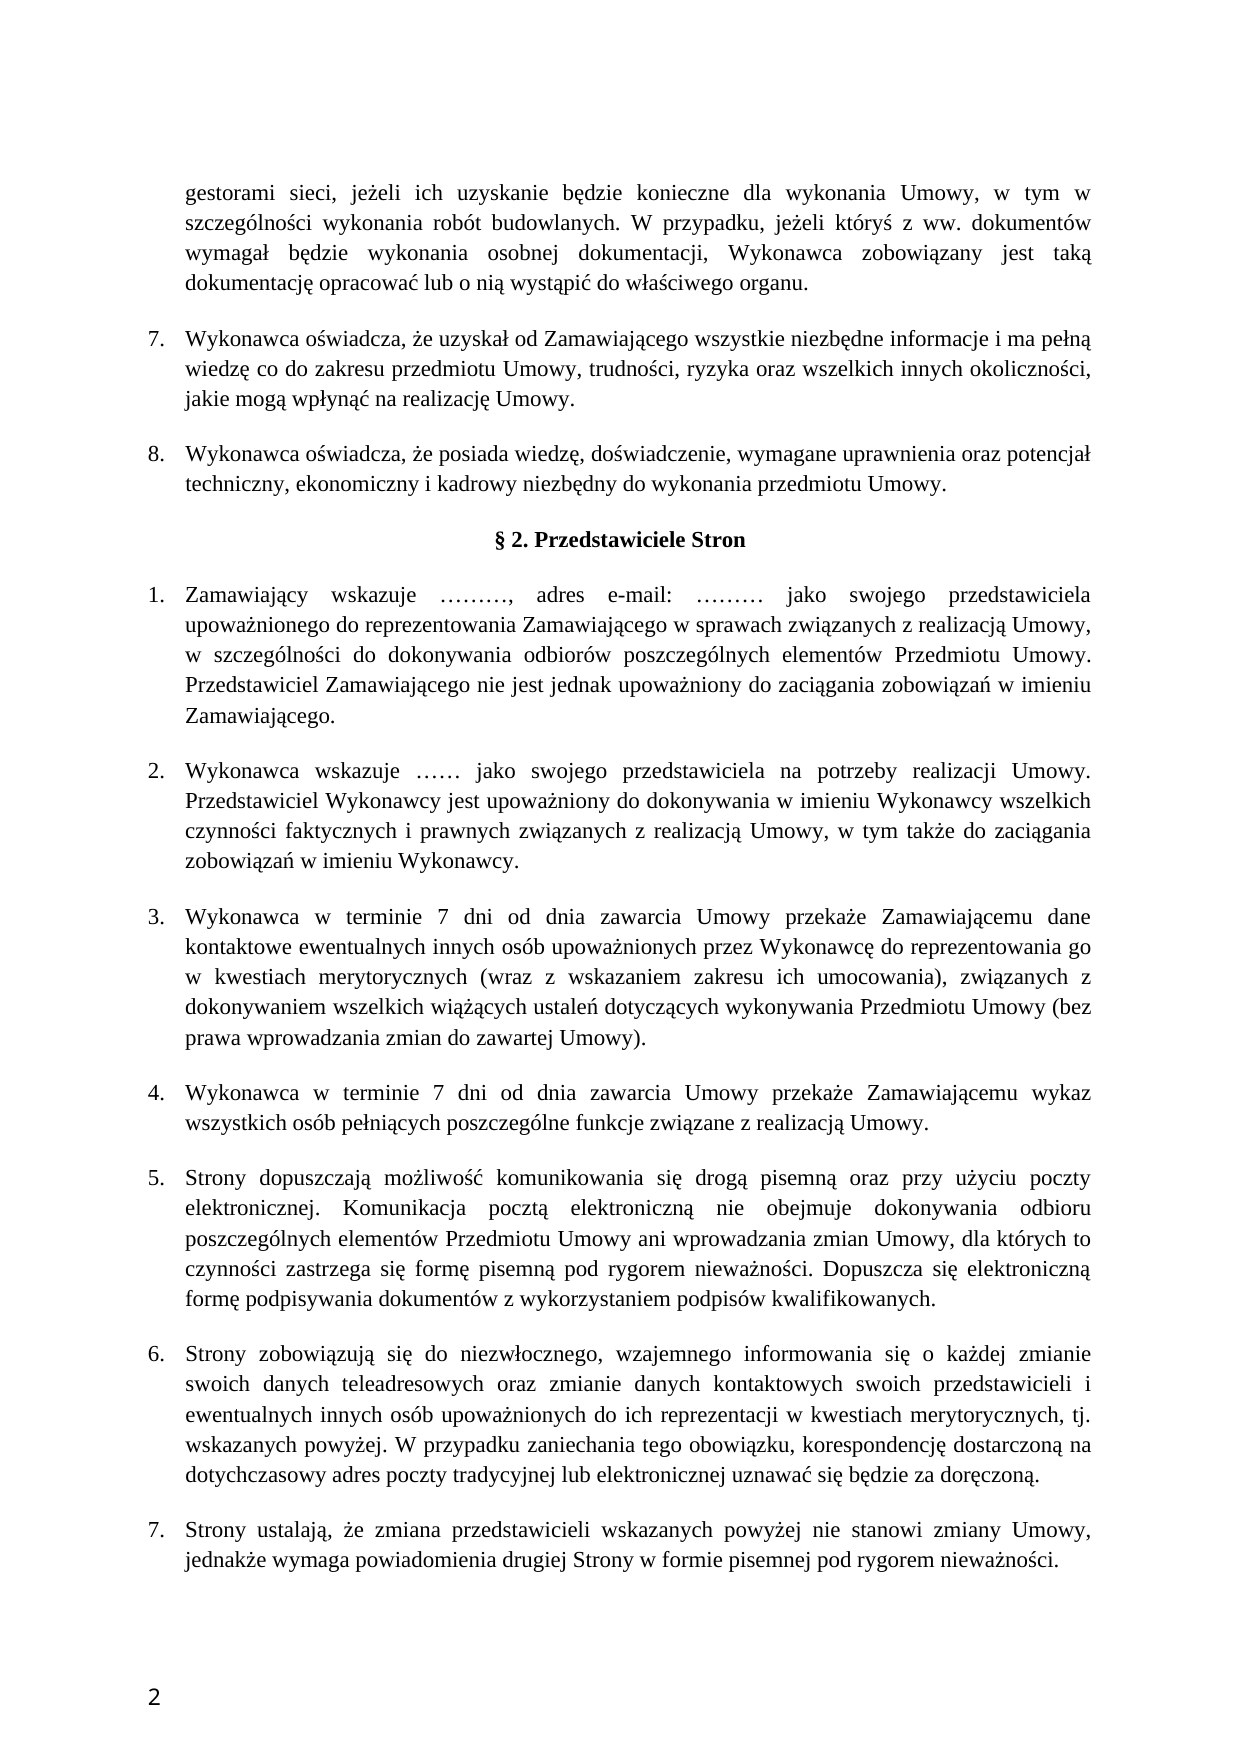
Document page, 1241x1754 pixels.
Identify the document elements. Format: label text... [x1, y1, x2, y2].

text § 2. Przedstawiciele Stron [148, 526, 1092, 552]
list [148, 179, 1092, 296]
list Strony zobowiązują się do niezwłocznego, wzajemnego informowania się o każdej zmianie swoich danych teleadresowych oraz zmianie danych kontaktowych swoich przedstawicieli i ewentualnych innych osób upoważnionych do ich reprezentacji w kwestiach merytorycznych, tj. wskazanych powyżej. W przypadku zaniechania tego obowiązku, korespondencję dostarczoną na dotychczasowy adres poczty tradycyjnej lub elektronicznej uznawać się będzie za doręczoną. [148, 1340, 1092, 1487]
list Wykonawca w terminie 7 dni od dnia zawarcia Umowy przekaże Zamawiającemu wykaz wszystkich osób pełniących poszczególne funkcje związane z realizacją Umowy. [148, 1079, 1092, 1135]
list Wykonawca w terminie 7 dni od dnia zawarcia Umowy przekaże Zamawiającemu dane kontaktowe ewentualnych innych osób upoważnionych przez Wykonawcę do reprezentowania go w kwestiach merytorycznych (wraz z wskazaniem zakresu ich umocowania), związanych z dokonywaniem wszelkich wiążących ustaleń dotyczących wykonywania Przedmiotu Umowy (bez prawa wprowadzania zmian do zawartej Umowy). [148, 903, 1092, 1050]
list Strony dopuszczają możliwość komunikowania się drogą pisemną oraz przy użyciu poczty elektronicznej. Komunikacja pocztą elektroniczną nie obejmuje dokonywania odbioru poszczególnych elementów Przedmiotu Umowy ani wprowadzania zmian Umowy, dla których to czynności zastrzega się formę pisemną pod rygorem nieważności. Dopuszcza się elektroniczną formę podpisywania dokumentów z wykorzystaniem podpisów kwalifikowanych. [148, 1164, 1092, 1311]
list Strony ustalają, że zmiana przedstawicieli wskazanych powyżej nie stanowi zmiany Umowy, jednakże wymaga powiadomienia drugiej Strony w formie pisemnej pod rygorem nieważności. [148, 1516, 1092, 1573]
list Wykonawca oświadcza, że uzyskał od Zamawiającego wszystkie niezbędne informacje i ma pełną wiedzę co do zakresu przedmiotu Umowy, trudności, ryzyka oraz wszelkich innych okoliczności, jakie mogą wpłynąć na realizację Umowy. [148, 325, 1092, 411]
list Wykonawca oświadcza, że posiada wiedzę, doświadczenie, wymagane uprawnienia oraz potencjał techniczny, ekonomiczny i kadrowy niezbędny do wykonania przedmiotu Umowy. [148, 440, 1092, 497]
list Wykonawca wskazuje …… jako swojego przedstawiciela na potrzeby realizacji Umowy. Przedstawiciel Wykonawcy jest upoważniony do dokonywania w imieniu Wykonawcy wszelkich czynności faktycznych i prawnych związanych z realizacją Umowy, w tym także do zaciągania zobowiązań w imieniu Wykonawcy. [148, 757, 1092, 874]
list Zamawiający wskazuje ………, adres e-mail: ……… jako swojego przedstawiciela upoważnionego do reprezentowania Zamawiającego w sprawach związanych z realizacją Umowy, w szczególności do dokonywania odbiorów poszczególnych elementów Przedmiotu Umowy. Przedstawiciel Zamawiającego nie jest jednak upoważniony do zaciągania zobowiązań w imieniu Zamawiającego. [148, 581, 1092, 728]
